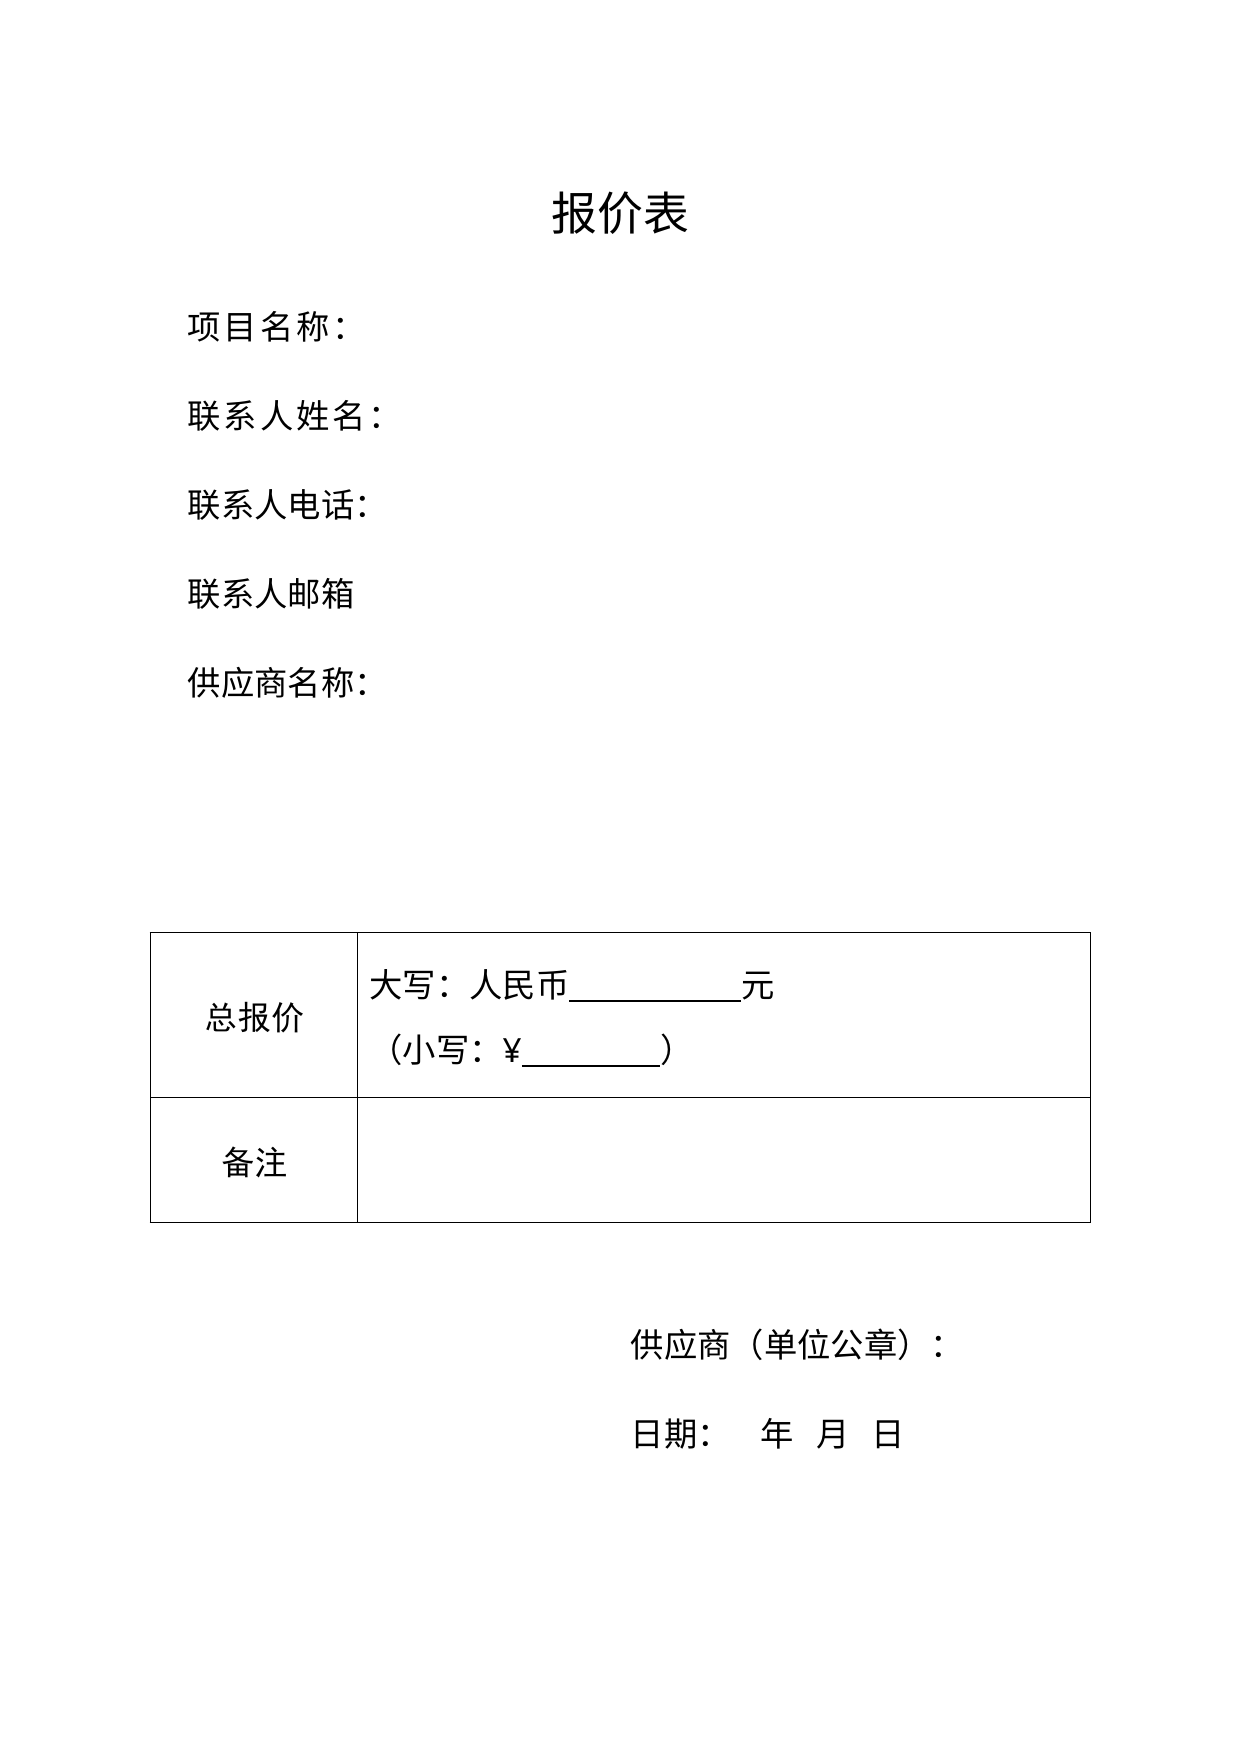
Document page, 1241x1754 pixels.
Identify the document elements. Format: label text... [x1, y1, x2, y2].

text 报价表 [187, 162, 1053, 259]
text 供应商名称： [187, 649, 1053, 714]
table_cell 备注 [151, 1098, 357, 1222]
table_header 大写：人民币 元 （小写：¥ ） [358, 933, 1090, 1097]
text 供应商（单位公章）： [631, 1311, 1053, 1376]
text 联系人姓名： [187, 382, 1053, 447]
text 日期： 年 月 日 [631, 1400, 1053, 1465]
text 联系人邮箱 [187, 560, 1053, 625]
table_cell [358, 1098, 1090, 1222]
text 联系人电话： [187, 471, 1053, 536]
text 项目名称： [187, 293, 1053, 358]
table_header 总报价 [151, 933, 357, 1097]
